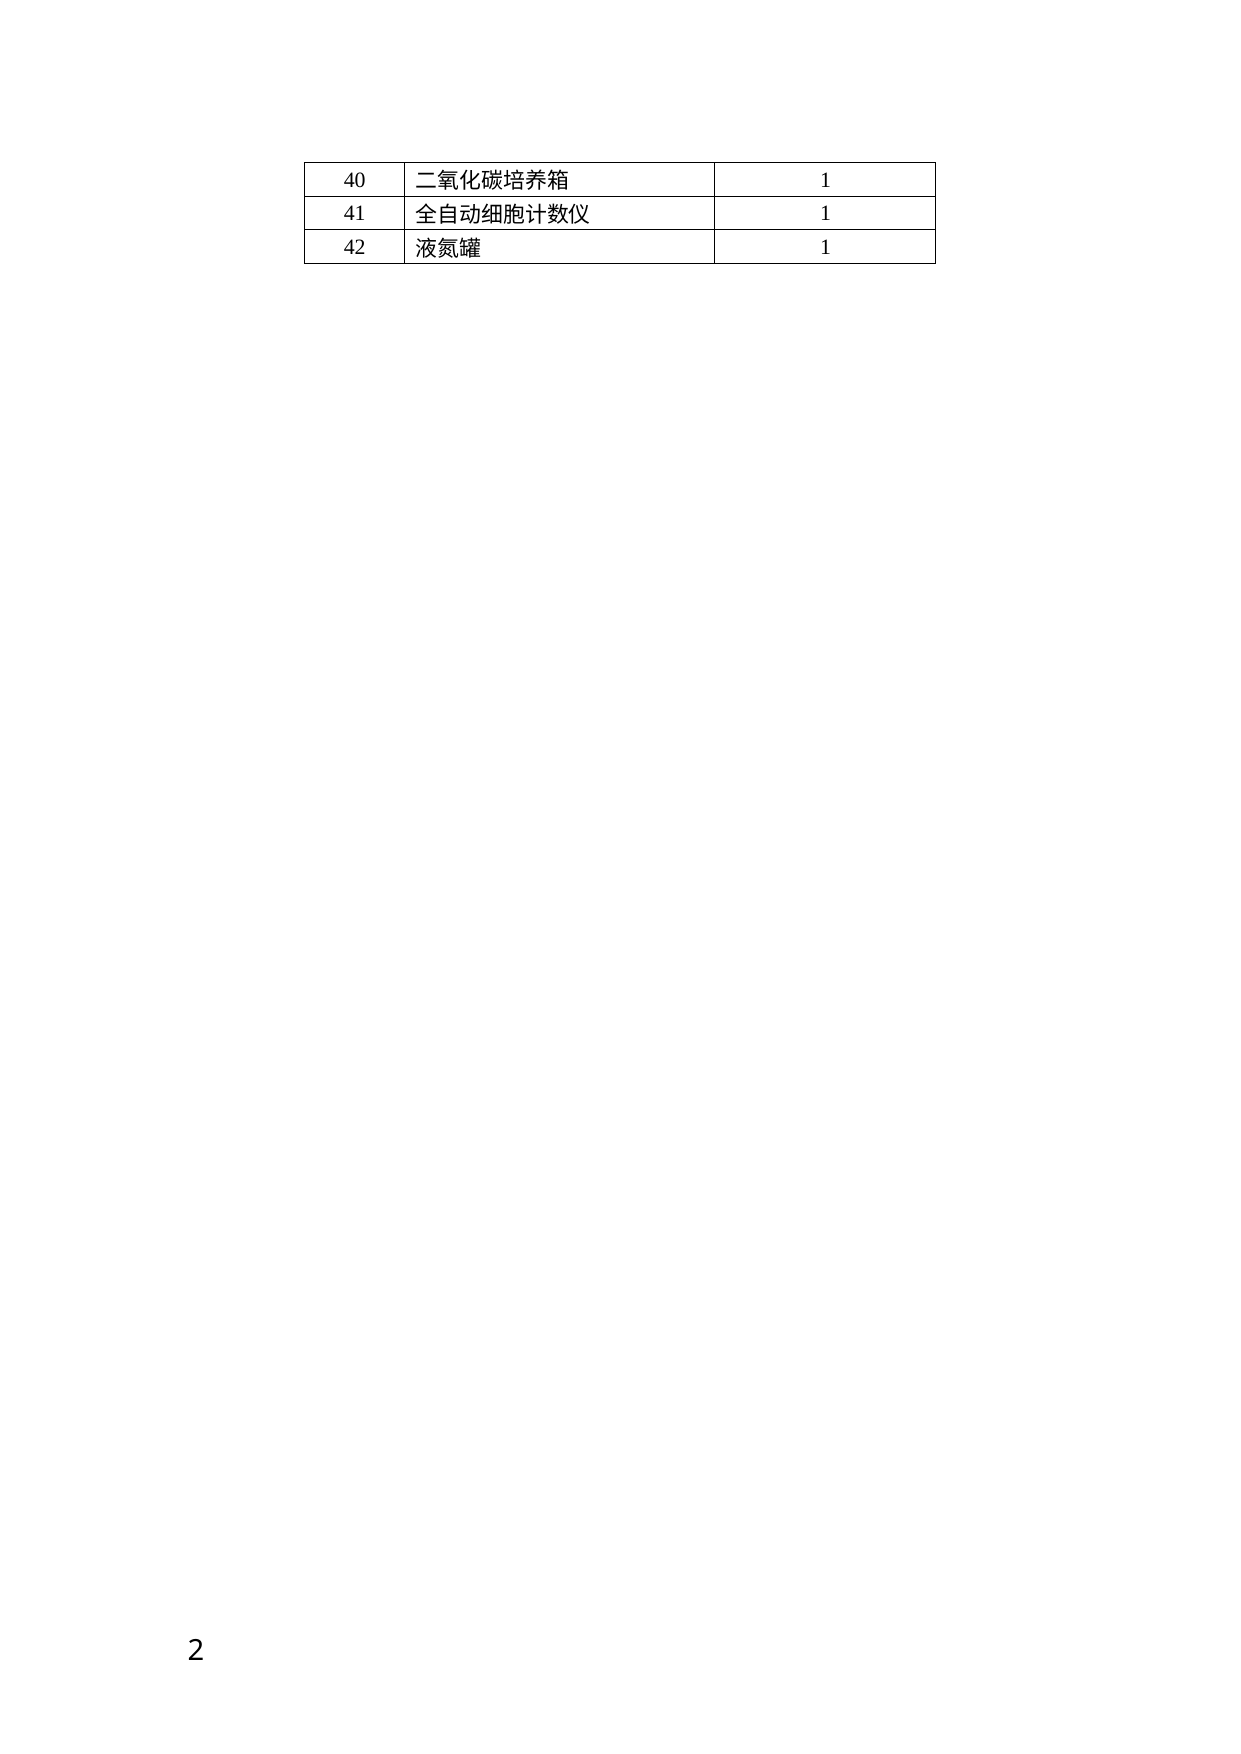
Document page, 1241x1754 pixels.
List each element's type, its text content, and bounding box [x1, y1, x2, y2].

table_cell 40 [305, 163, 404, 196]
table_cell 1 [715, 163, 935, 196]
table_cell 1 [715, 230, 935, 263]
table_cell 1 [715, 197, 935, 229]
table_cell 41 [305, 197, 404, 229]
table_cell 全自动细胞计数仪 [405, 197, 714, 229]
table_cell 二氧化碳培养箱 [405, 163, 714, 196]
table_cell 42 [305, 230, 404, 263]
table_cell 液氮罐 [405, 230, 714, 263]
